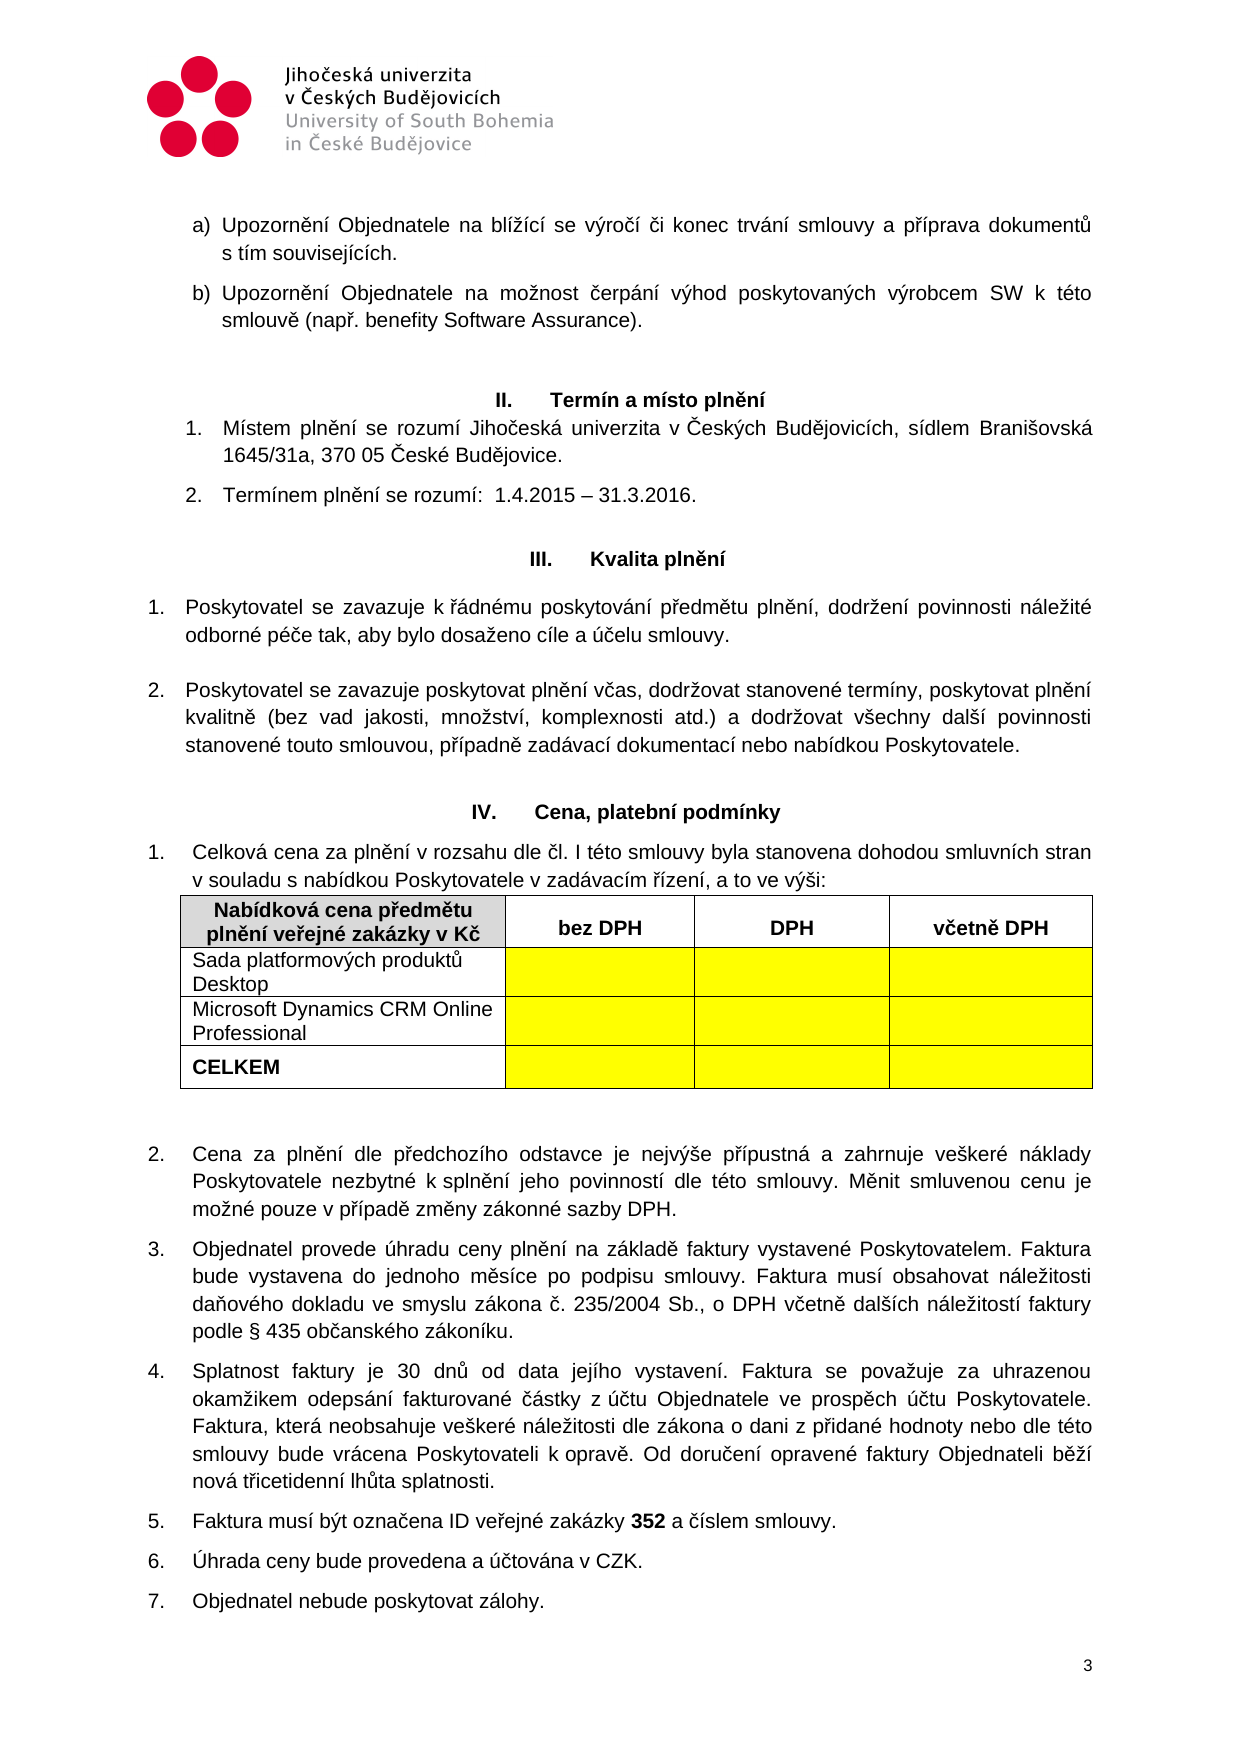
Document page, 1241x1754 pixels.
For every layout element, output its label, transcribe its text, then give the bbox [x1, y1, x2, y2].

table_cell [506, 997, 694, 1045]
list Kvalita plnění [185, 547, 1092, 571]
table_cell [890, 1046, 1092, 1088]
table_cell Sada platformových produktů Desktop [181, 948, 505, 996]
table_cell [695, 1046, 889, 1088]
list Objednatel provede úhradu ceny plnění na základě faktury vystavené Poskytovatelem. Faktura bude vystavena do jednoho měsíce po podpisu smlouvy. Faktura musí obsahovat náležitosti daňového dokladu ve smyslu zákona č. 235/2004 Sb., o DPH včetně dalších náležitostí faktury podle § 435 občanského zákoníku. [148, 1237, 1092, 1343]
table_cell [890, 948, 1092, 996]
list Upozornění Objednatele na blížící se výročí či konec trvání smlouvy a příprava dokumentů s tím souvisejících. [192, 213, 1092, 265]
list Celková cena za plnění v rozsahu dle čl. I této smlouvy byla stanovena dohodou smluvních stran v souladu s nabídkou Poskytovatele v zadávacím řízení, a to ve výši: [148, 840, 1092, 892]
table_cell Microsoft Dynamics CRM Online Professional [181, 997, 505, 1045]
table_cell [890, 997, 1092, 1045]
list Termínem plnění se rozumí: 1.4.2015 – 31.3.2016. [185, 483, 1092, 507]
table_header včetně DPH [890, 896, 1092, 947]
list Cena za plnění dle předchozího odstavce je nejvýše přípustná a zahrnuje veškeré náklady Poskytovatele nezbytné k splnění jeho povinností dle této smlouvy. Měnit smluvenou cenu je možné pouze v případě změny zákonné sazby DPH. [148, 1142, 1092, 1221]
table_header bez DPH [506, 896, 694, 947]
list Upozornění Objednatele na možnost čerpání výhod poskytovaných výrobcem SW k této smlouvě (např. benefity Software Assurance). [192, 281, 1092, 332]
table_cell [695, 997, 889, 1045]
list Objednatel nebude poskytovat zálohy. [148, 1589, 1092, 1613]
list Termín a místo plnění [185, 388, 1092, 412]
table_cell CELKEM [181, 1046, 505, 1088]
list Cena, platební podmínky [185, 800, 1092, 824]
list Faktura musí být označena ID veřejné zakázky 352 a číslem smlouvy. [148, 1509, 1092, 1533]
table_header Nabídková cena předmětu plnění veřejné zakázky v Kč [181, 896, 505, 947]
table_header DPH [695, 896, 889, 947]
picture [147, 56, 553, 157]
table_cell [506, 1046, 694, 1088]
table_cell [695, 948, 889, 996]
list Poskytovatel se zavazuje k řádnému poskytování předmětu plnění, dodržení povinnosti náležité odborné péče tak, aby bylo dosaženo cíle a účelu smlouvy. [148, 595, 1092, 647]
list Poskytovatel se zavazuje poskytovat plnění včas, dodržovat stanovené termíny, poskytovat plnění kvalitně (bez vad jakosti, množství, komplexnosti atd.) a dodržovat všechny další povinnosti stanovené touto smlouvou, případně zadávací dokumentací nebo nabídkou Poskytovatele. [148, 678, 1092, 757]
list Úhrada ceny bude provedena a účtována v CZK. [148, 1549, 1092, 1573]
list Místem plnění se rozumí Jihočeská univerzita v Českých Budějovicích, sídlem Branišovská 1645/31a, 370 05 České Budějovice. [185, 416, 1092, 467]
table_cell [506, 948, 694, 996]
list Splatnost faktury je 30 dnů od data jejího vystavení. Faktura se považuje za uhrazenou okamžikem odepsání fakturované částky z účtu Objednatele ve prospěch účtu Poskytovatele. Faktura, která neobsahuje veškeré náležitosti dle zákona o dani z přidané hodnoty nebo dle této smlouvy bude vrácena Poskytovateli k opravě. Od doručení opravené faktury Objednateli běží nová třicetidenní lhůta splatnosti. [148, 1359, 1092, 1493]
